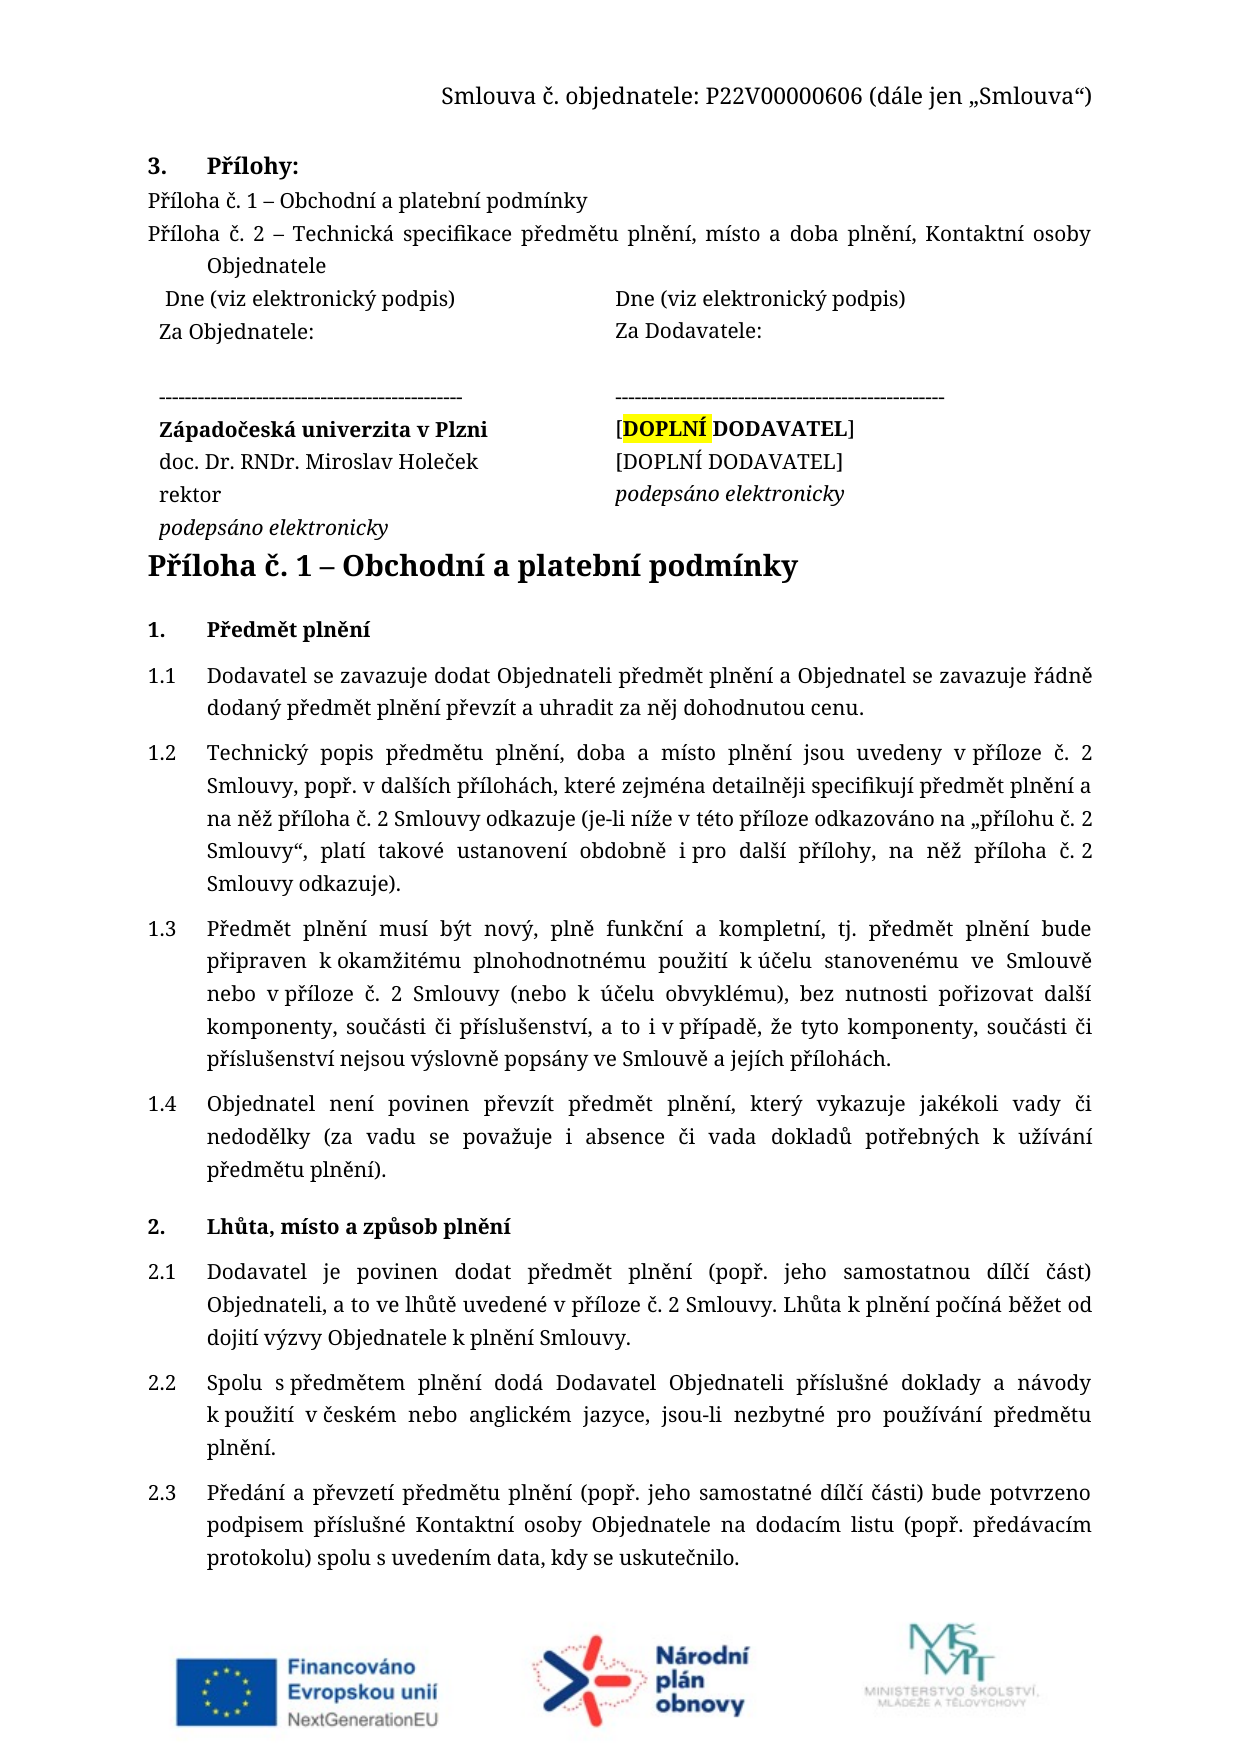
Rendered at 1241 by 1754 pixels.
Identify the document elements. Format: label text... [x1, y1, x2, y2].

text Příloha č. 1 – Obchodní a platební podmínky [148, 545, 1093, 585]
picture [147, 1577, 1093, 1754]
list Předmět plnění musí být nový, plně funkční a kompletní, tj. předmět plnění bude připraven k okamžitému plnohodnotnému použití k účelu stanovenému ve Smlouvě nebo v příloze č. 2 Smlouvy (nebo k účelu obvyklému), bez nutnosti pořizovat další komponenty, součásti či příslušenství, a to i v případě, že tyto komponenty, součásti či příslušenství nejsou výslovně popsány ve Smlouvě a jejích přílohách. [148, 914, 1093, 1073]
list Technický popis předmětu plnění, doba a místo plnění jsou uvedeny v příloze č. 2 Smlouvy, popř. v dalších přílohách, které zejména detailněji specifikují předmět plnění a na něž příloha č. 2 Smlouvy odkazuje (je-li níže v této příloze odkazováno na „přílohu č. 2 Smlouvy“, platí takové ustanovení obdobně i pro další přílohy, na něž příloha č. 2 Smlouvy odkazuje). [148, 738, 1093, 897]
list Předmět plnění [148, 616, 1093, 644]
list Objednatel není povinen převzít předmět plnění, který vykazuje jakékoli vady či nedodělky (za vadu se považuje i absence či vada dokladů potřebných k užívání předmětu plnění). [148, 1089, 1093, 1183]
list Dodavatel se zavazuje dodat Objednateli předmět plnění a Objednatel se zavazuje řádně dodaný předmět plnění převzít a uhradit za něj dohodnutou cenu. [148, 661, 1093, 722]
list Dodavatel je povinen dodat předmět plnění (popř. jeho samostatnou dílčí část) Objednateli, a to ve lhůtě uvedené v příloze č. 2 Smlouvy. Lhůta k plnění počíná běžet od dojití výzvy Objednatele k plnění Smlouvy. [148, 1257, 1093, 1351]
table_header Dne (viz elektronický podpis) Za Objednatele: ----------------------------------------------- Západočeská univerzita v Plzni doc. Dr. RNDr. Miroslav Holeček rektor podepsáno elektronicky [148, 284, 604, 545]
text Příloha č. 2 – Technická specifikace předmětu plnění, místo a doba plnění, Kontaktní osoby Objednatele [148, 219, 1093, 280]
table_header Dne (viz elektronický podpis) Za Dodavatele: --------------------------------------------------- [DOPLNÍ DODAVATEL] [DOPLNÍ DODAVATEL] podepsáno elektronicky [604, 284, 1060, 545]
text Příloha č. 1 – Obchodní a platební podmínky [148, 186, 1093, 214]
list Přílohy: [148, 150, 1093, 181]
list Lhůta, místo a způsob plnění [148, 1212, 1093, 1241]
list Spolu s předmětem plnění dodá Dodavatel Objednateli příslušné doklady a návody k použití v českém nebo anglickém jazyce, jsou-li nezbytné pro používání předmětu plnění. [148, 1368, 1093, 1461]
list Předání a převzetí předmětu plnění (popř. jeho samostatné dílčí části) bude potvrzeno podpisem příslušné Kontaktní osoby Objednatele na dodacím listu (popř. předávacím protokolu) spolu s uvedením data, kdy se uskutečnilo. [148, 1478, 1093, 1572]
